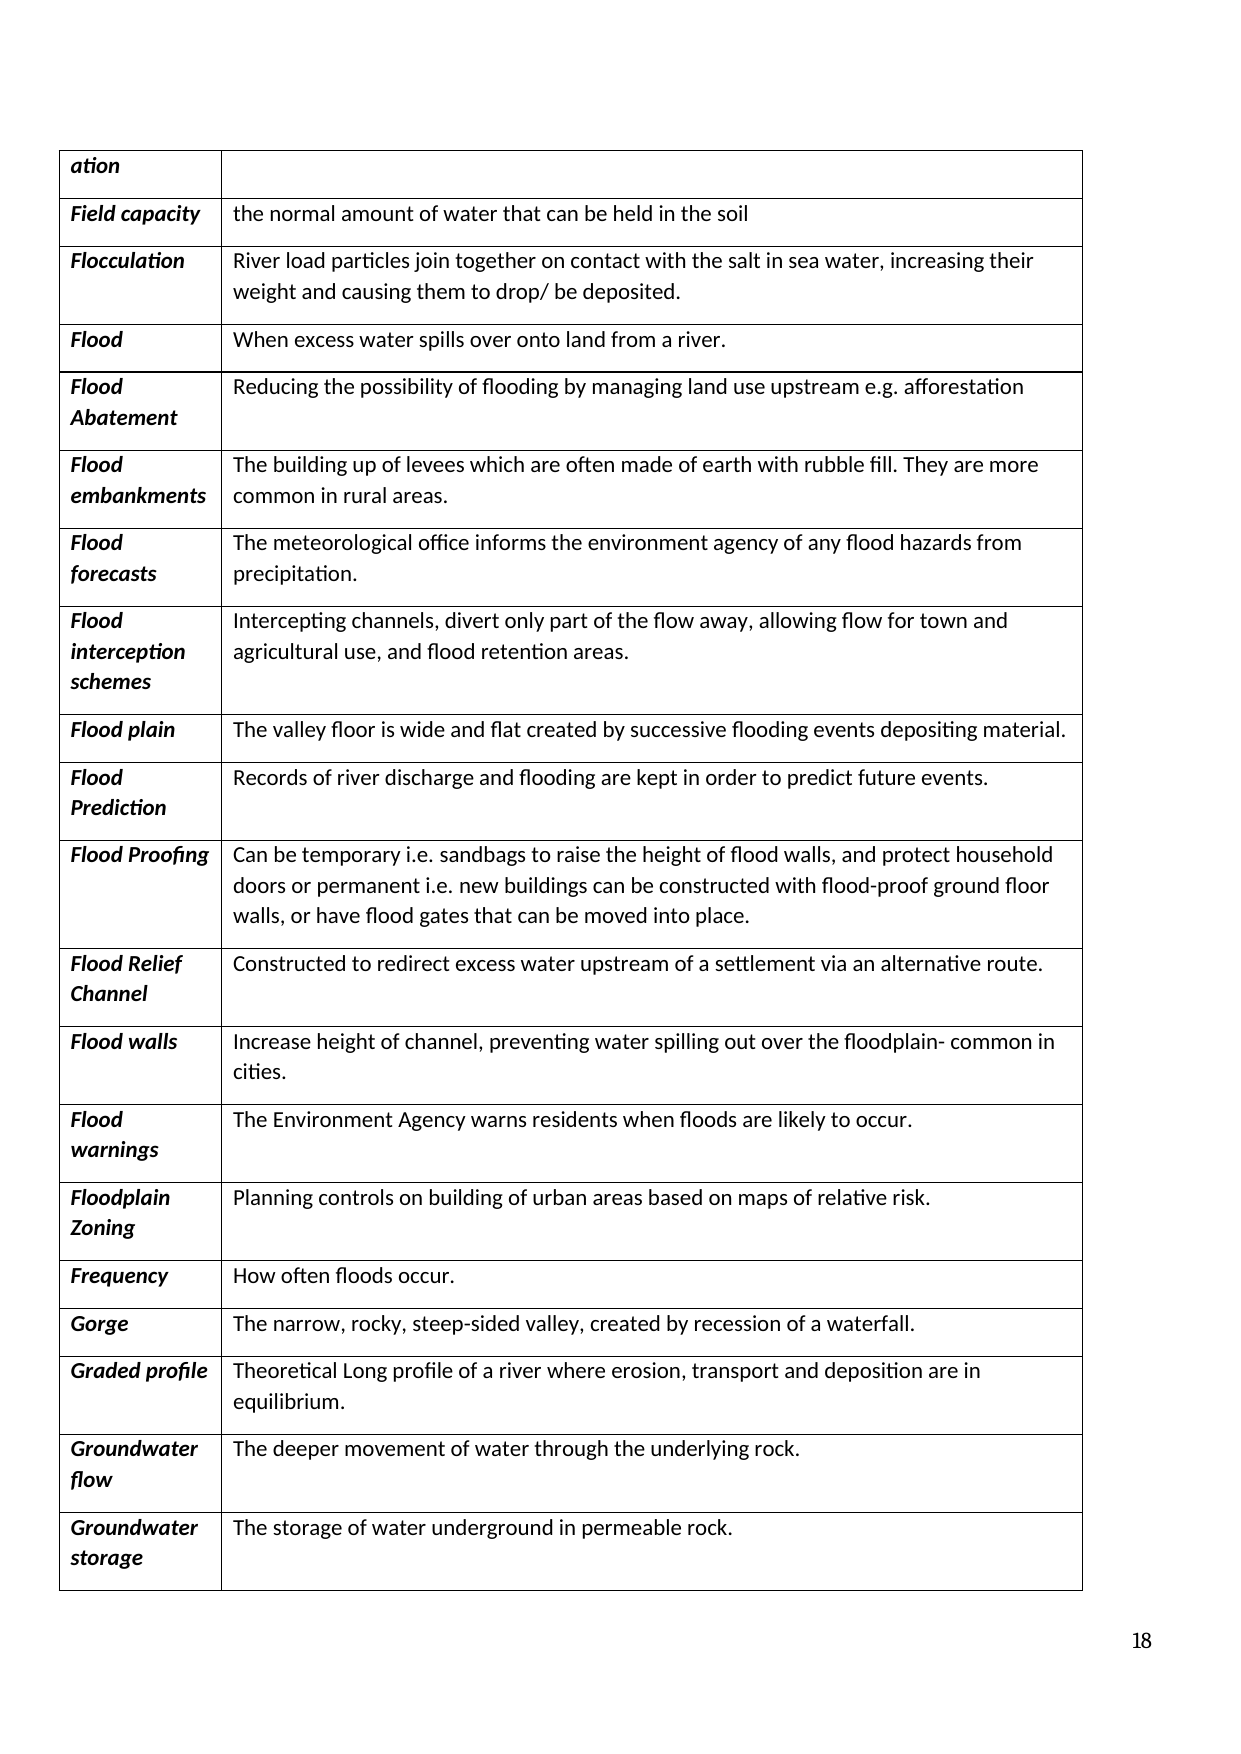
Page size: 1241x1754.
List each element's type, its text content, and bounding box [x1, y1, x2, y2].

table_cell Groundwater storage [60, 1513, 221, 1589]
table_cell Frequency [60, 1261, 221, 1308]
table_cell Can be temporary i.e. sandbags to raise the height of flood walls, and protect household doors or permanent i.e. new buildings can be constructed with flood-proof ground floor walls, or have flood gates that can be moved into place. [222, 841, 1082, 948]
table_cell Intercepting channels, divert only part of the flow away, allowing flow for town and agricultural use, and flood retention areas. [222, 607, 1082, 714]
table_cell Flood plain [60, 715, 221, 762]
table_cell Constructed to redirect excess water upstream of a settlement via an alternative route. [222, 949, 1082, 1026]
table_cell Records of river discharge and flooding are kept in order to predict future events. [222, 763, 1082, 839]
table_cell Flood Proofing [60, 841, 221, 948]
table_cell Gorge [60, 1309, 221, 1356]
table_cell Flood walls [60, 1027, 221, 1104]
table_cell Increase height of channel, preventing water spilling out over the floodplain- common in cities. [222, 1027, 1082, 1104]
table_cell The Environment Agency warns residents when floods are likely to occur. [222, 1105, 1082, 1182]
table_cell Flood [60, 325, 221, 371]
table_cell Flood interception schemes [60, 607, 221, 714]
table_cell Evapotranspiration [60, 151, 221, 198]
table_cell The valley floor is wide and flat created by successive flooding events depositing material. [222, 715, 1082, 762]
table_cell The narrow, rocky, steep-sided valley, created by recession of a waterfall. [222, 1309, 1082, 1356]
table_cell Flood embankments [60, 451, 221, 527]
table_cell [222, 151, 1082, 198]
table_cell Flood warnings [60, 1105, 221, 1182]
table_cell The building up of levees which are often made of earth with rubble fill. They are more common in rural areas. [222, 451, 1082, 527]
table_cell Flood forecasts [60, 529, 221, 606]
table_cell The deeper movement of water through the underlying rock. [222, 1435, 1082, 1512]
table_cell Flocculation [60, 247, 221, 324]
table_cell Theoretical Long profile of a river where erosion, transport and deposition are in equilibrium. [222, 1357, 1082, 1433]
table_cell Flood Prediction [60, 763, 221, 839]
table_cell Flood Abatement [60, 373, 221, 449]
table_cell The meteorological office informs the environment agency of any flood hazards from precipitation. [222, 529, 1082, 606]
table_cell Groundwater flow [60, 1435, 221, 1512]
table_cell Reducing the possibility of flooding by managing land use upstream e.g. afforestation [222, 373, 1082, 449]
table_cell the normal amount of water that can be held in the soil [222, 199, 1082, 246]
table_cell Flood Relief Channel [60, 949, 221, 1026]
table_cell When excess water spills over onto land from a river. [222, 325, 1082, 371]
table_cell Floodplain Zoning [60, 1183, 221, 1260]
table_cell Graded profile [60, 1357, 221, 1433]
table_cell Field capacity [60, 199, 221, 246]
table_cell The storage of water underground in permeable rock. [222, 1513, 1082, 1589]
table_cell Planning controls on building of urban areas based on maps of relative risk. [222, 1183, 1082, 1260]
table_cell How often floods occur. [222, 1261, 1082, 1308]
table_cell River load particles join together on contact with the salt in sea water, increasing their weight and causing them to drop/ be deposited. [222, 247, 1082, 324]
